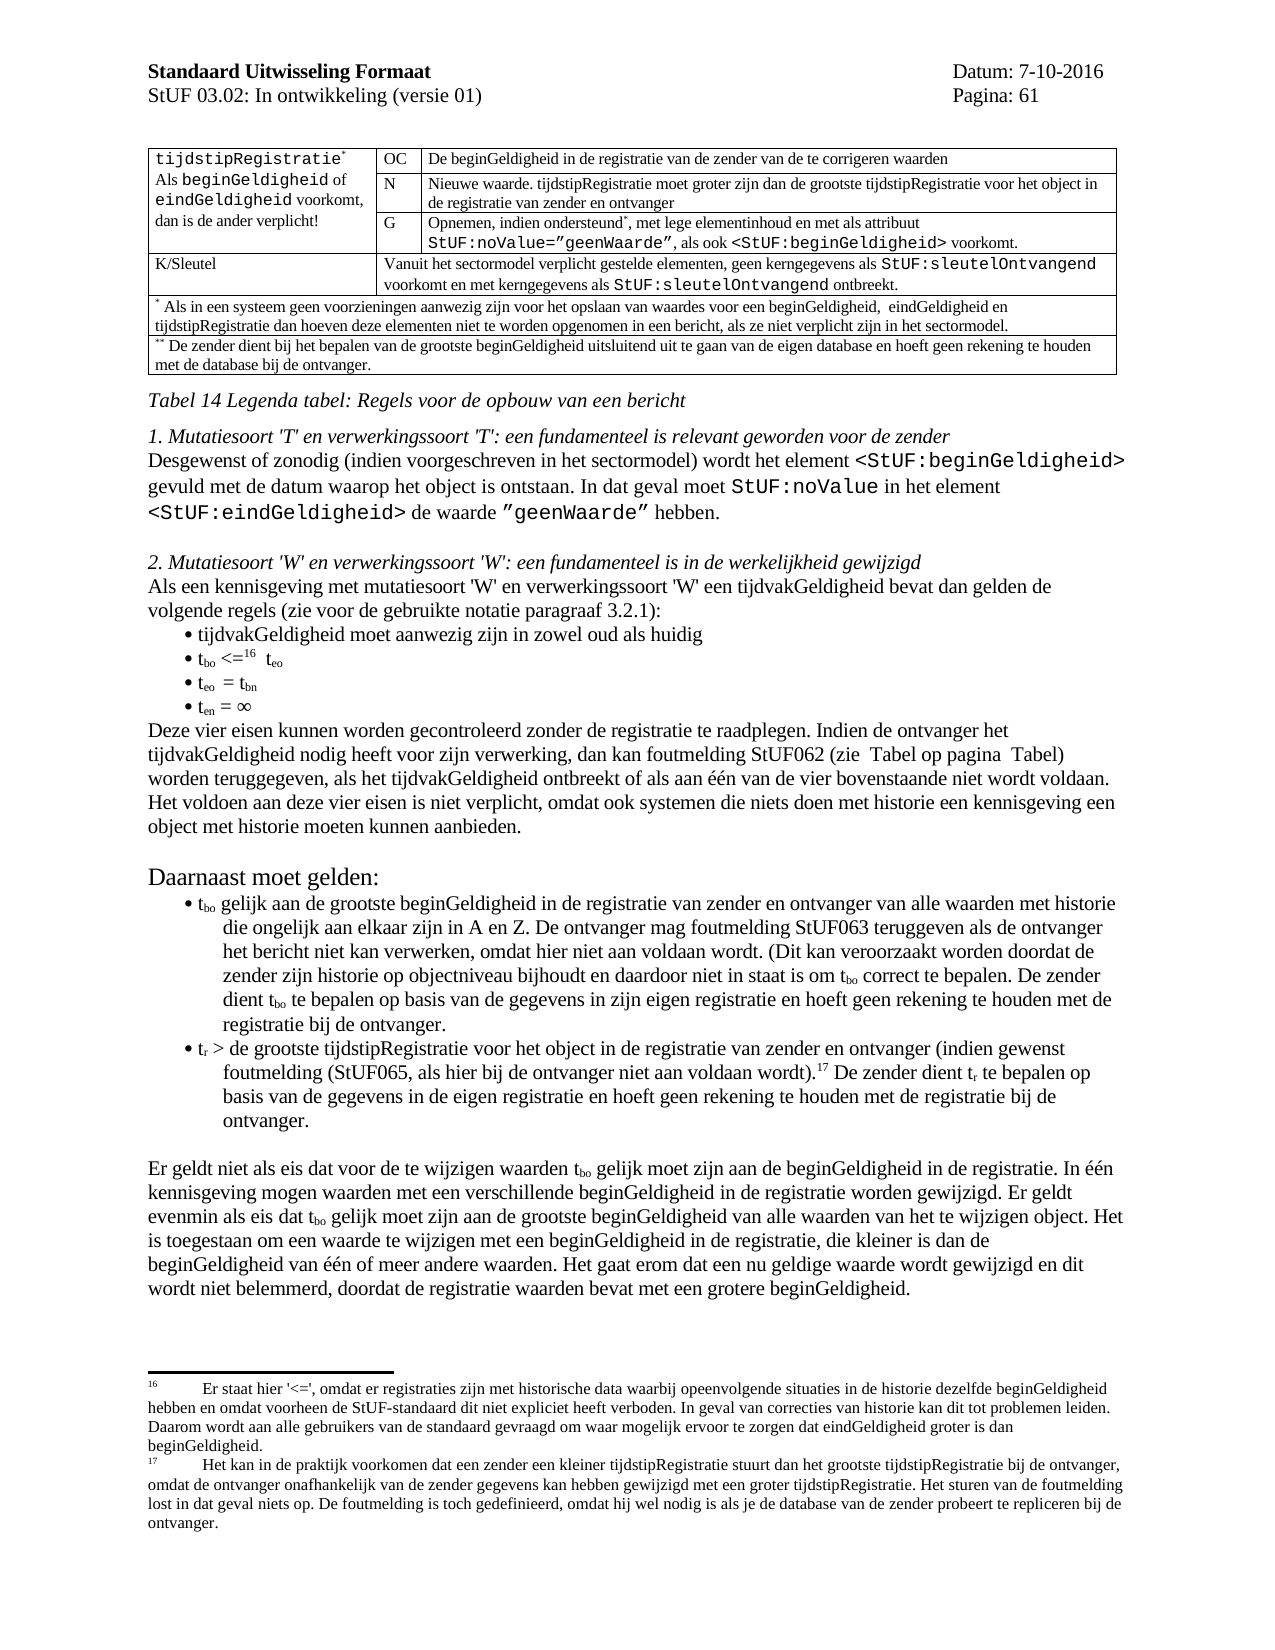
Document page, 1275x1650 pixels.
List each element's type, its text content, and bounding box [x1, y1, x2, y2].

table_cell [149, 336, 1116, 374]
text 1. Mutatiesoort 'T' en verwerkingssoort 'T': een fundamenteel is relevant geworden voor de zender [148, 424, 1127, 448]
text Er geldt niet als eis dat voor de te wijzigen waarden tbo gelijk moet zijn aan de beginGeldigheid in de registratie. In één kennisgeving mogen waarden met een verschillende beginGeldigheid in de registratie worden gewijzigd. Er geldt evenmin als eis dat tbo gelijk moet zijn aan de grootste beginGeldigheid van alle waarden van het te wijzigen object. Het is toegestaan om een waarde te wijzigen met een beginGeldigheid in de registratie, die kleiner is dan de beginGeldigheid van één of meer andere waarden. Het gaat erom dat een nu geldige waarde wordt gewijzigd en dit wordt niet belemmerd, doordat de registratie waarden bevat met een grotere beginGeldigheid. [148, 1156, 1127, 1300]
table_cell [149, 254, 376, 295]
list tr > de grootste tijdstipRegistratie voor het object in de registratie van zender en ontvanger (indien gewenst foutmelding (StUF065, als hier bij de ontvanger niet aan voldaan wordt). De zender dient tr te bepalen op basis van de gegevens in de eigen registratie en hoeft geen rekening te houden met de registratie bij de ontvanger. [185, 1036, 1127, 1132]
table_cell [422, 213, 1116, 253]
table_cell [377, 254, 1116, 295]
list ten = ∞ [185, 694, 1127, 718]
text Tabel 5.4 Legenda tabel: Regels voor de opbouw van een bericht [148, 388, 1127, 412]
text Als een kennisgeving met mutatiesoort 'W' en verwerkingssoort 'W' een tijdvakGeldigheid bevat dan gelden de volgende regels (zie voor de gebruikte notatie paragraaf 5.2.1): [148, 574, 1127, 622]
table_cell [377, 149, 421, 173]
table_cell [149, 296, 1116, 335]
list teo = tbn [185, 670, 1127, 694]
list tbo gelijk aan de grootste beginGeldigheid in de registratie van zender en ontvanger van alle waarden met historie die ongelijk aan elkaar zijn in A en Z. De ontvanger mag foutmelding StUF063 teruggeven als de ontvanger het bericht niet kan verwerken, omdat hier niet aan voldaan wordt. (Dit kan veroorzaakt worden doordat de zender zijn historie op objectniveau bijhoudt en daardoor niet in staat is om tbo correct te bepalen. De zender dient tbo te bepalen op basis van de gegevens in zijn eigen registratie en hoeft geen rekening te houden met de registratie bij de ontvanger. [185, 891, 1127, 1036]
list tbo <= teo [185, 646, 1127, 670]
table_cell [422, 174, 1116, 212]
list tijdvakGeldigheid moet aanwezig zijn in zowel oud als huidig [185, 622, 1127, 646]
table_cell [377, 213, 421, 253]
text Daarnaast moet gelden: [148, 862, 1127, 891]
text 2. Mutatiesoort 'W' en verwerkingssoort 'W': een fundamenteel is in de werkelijkheid gewijzigd [148, 549, 1127, 574]
text Deze vier eisen kunnen worden gecontroleerd zonder de registratie te raadplegen. Indien de ontvanger het tijdvakGeldigheid nodig heeft voor zijn verwerking, dan kan foutmelding StUF062 (zie Tabel op pagina Tabel) worden teruggegeven, als het tijdvakGeldigheid ontbreekt of als aan één van de vier bovenstaande niet wordt voldaan. Het voldoen aan deze vier eisen is niet verplicht, omdat ook systemen die niets doen met historie een kennisgeving een object met historie moeten kunnen aanbieden. [148, 718, 1127, 838]
text Desgewenst of zonodig (indien voorgeschreven in het sectormodel) wordt het element <StUF:beginGeldigheid> gevuld met de datum waarop het object is ontstaan. In dat geval moet StUF:noValue in het element <StUF:eindGeldigheid> de waarde ”geenWaarde” hebben. [148, 448, 1127, 526]
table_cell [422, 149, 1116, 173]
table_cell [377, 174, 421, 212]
